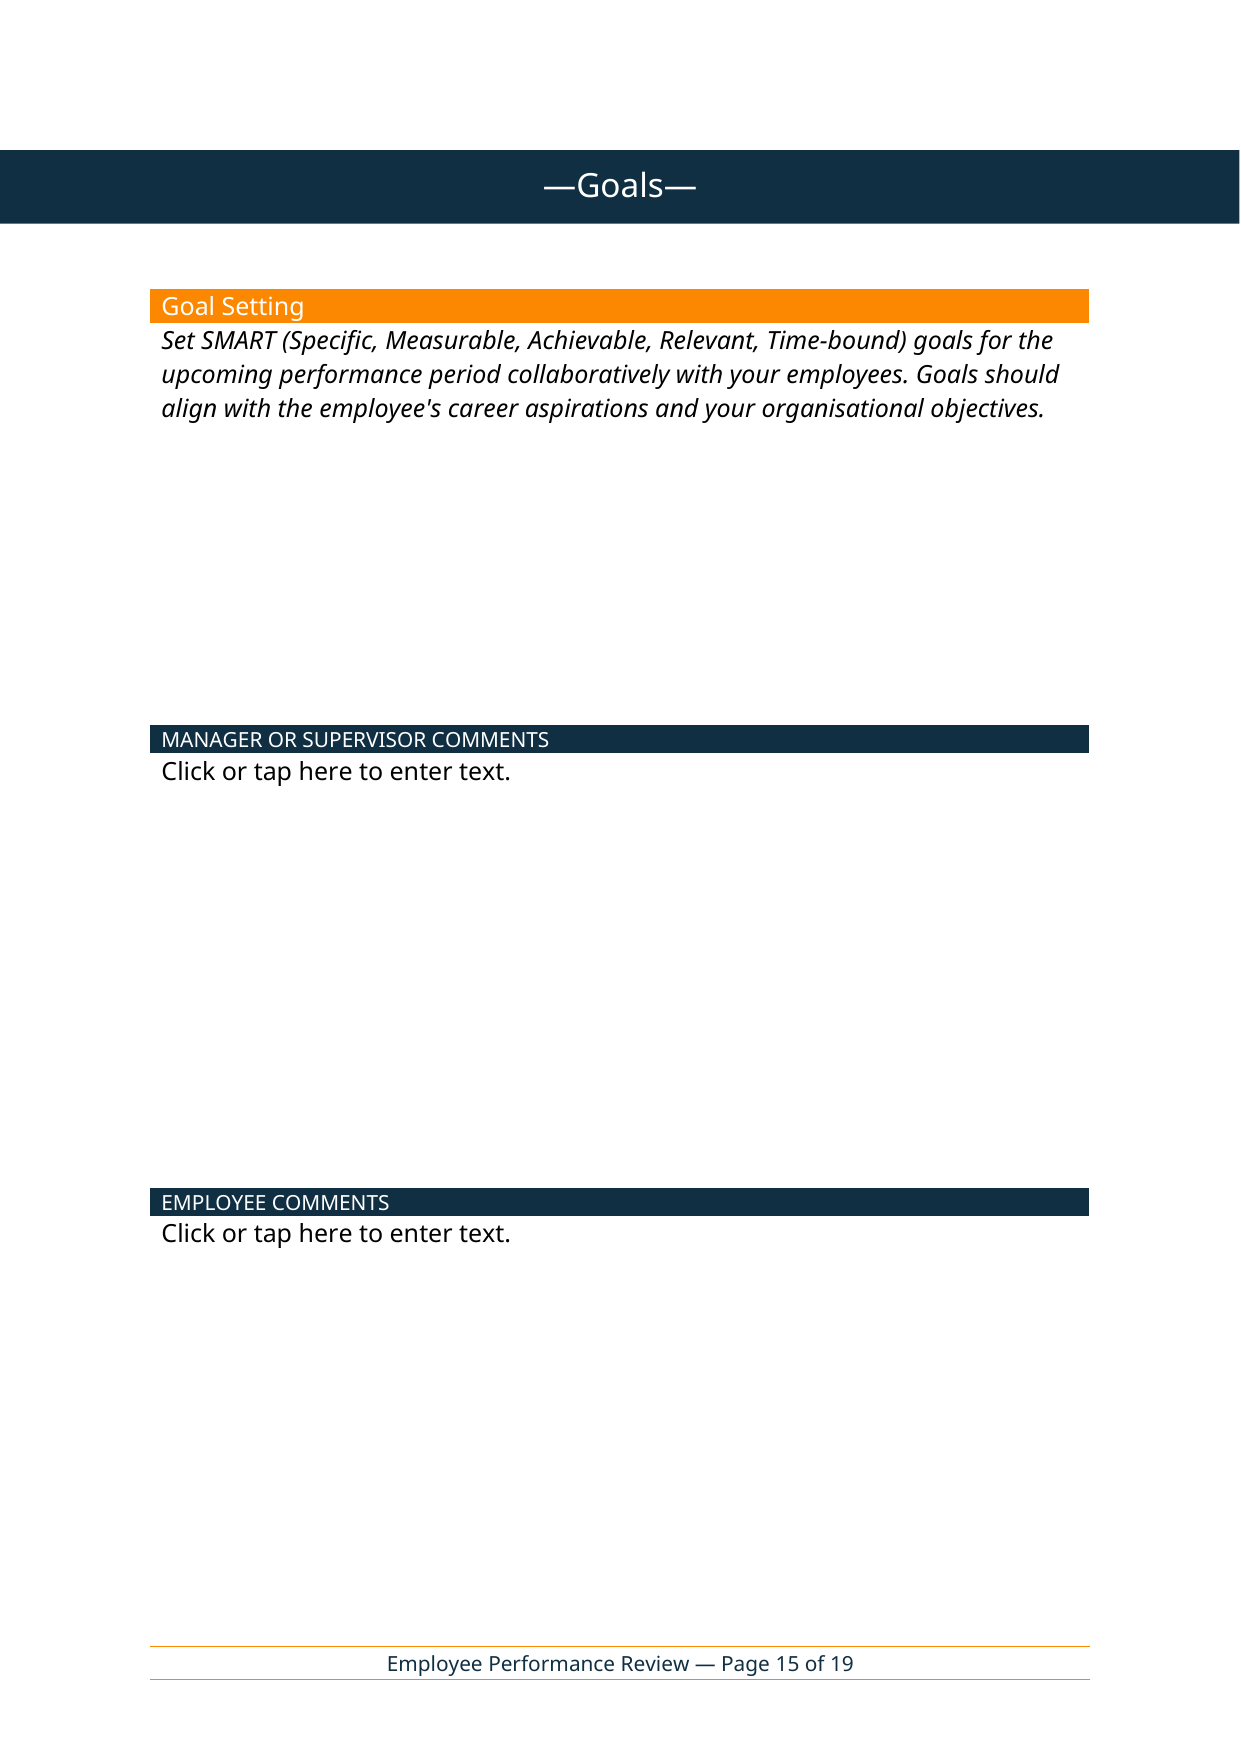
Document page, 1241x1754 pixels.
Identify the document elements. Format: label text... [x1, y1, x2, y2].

table_header Goal Setting [150, 289, 1089, 323]
table_header MANAGER OR SUPERVISOR COMMENTS [150, 725, 1089, 753]
table_header EMPLOYEE COMMENTS [150, 1188, 1089, 1216]
table_cell Set SMART (Specific, Measurable, Achievable, Relevant, Time-bound) goals for the upcoming performance period collaboratively with your employees. Goals should align with the employee's career aspirations and your organisational objectives. [150, 323, 1089, 618]
